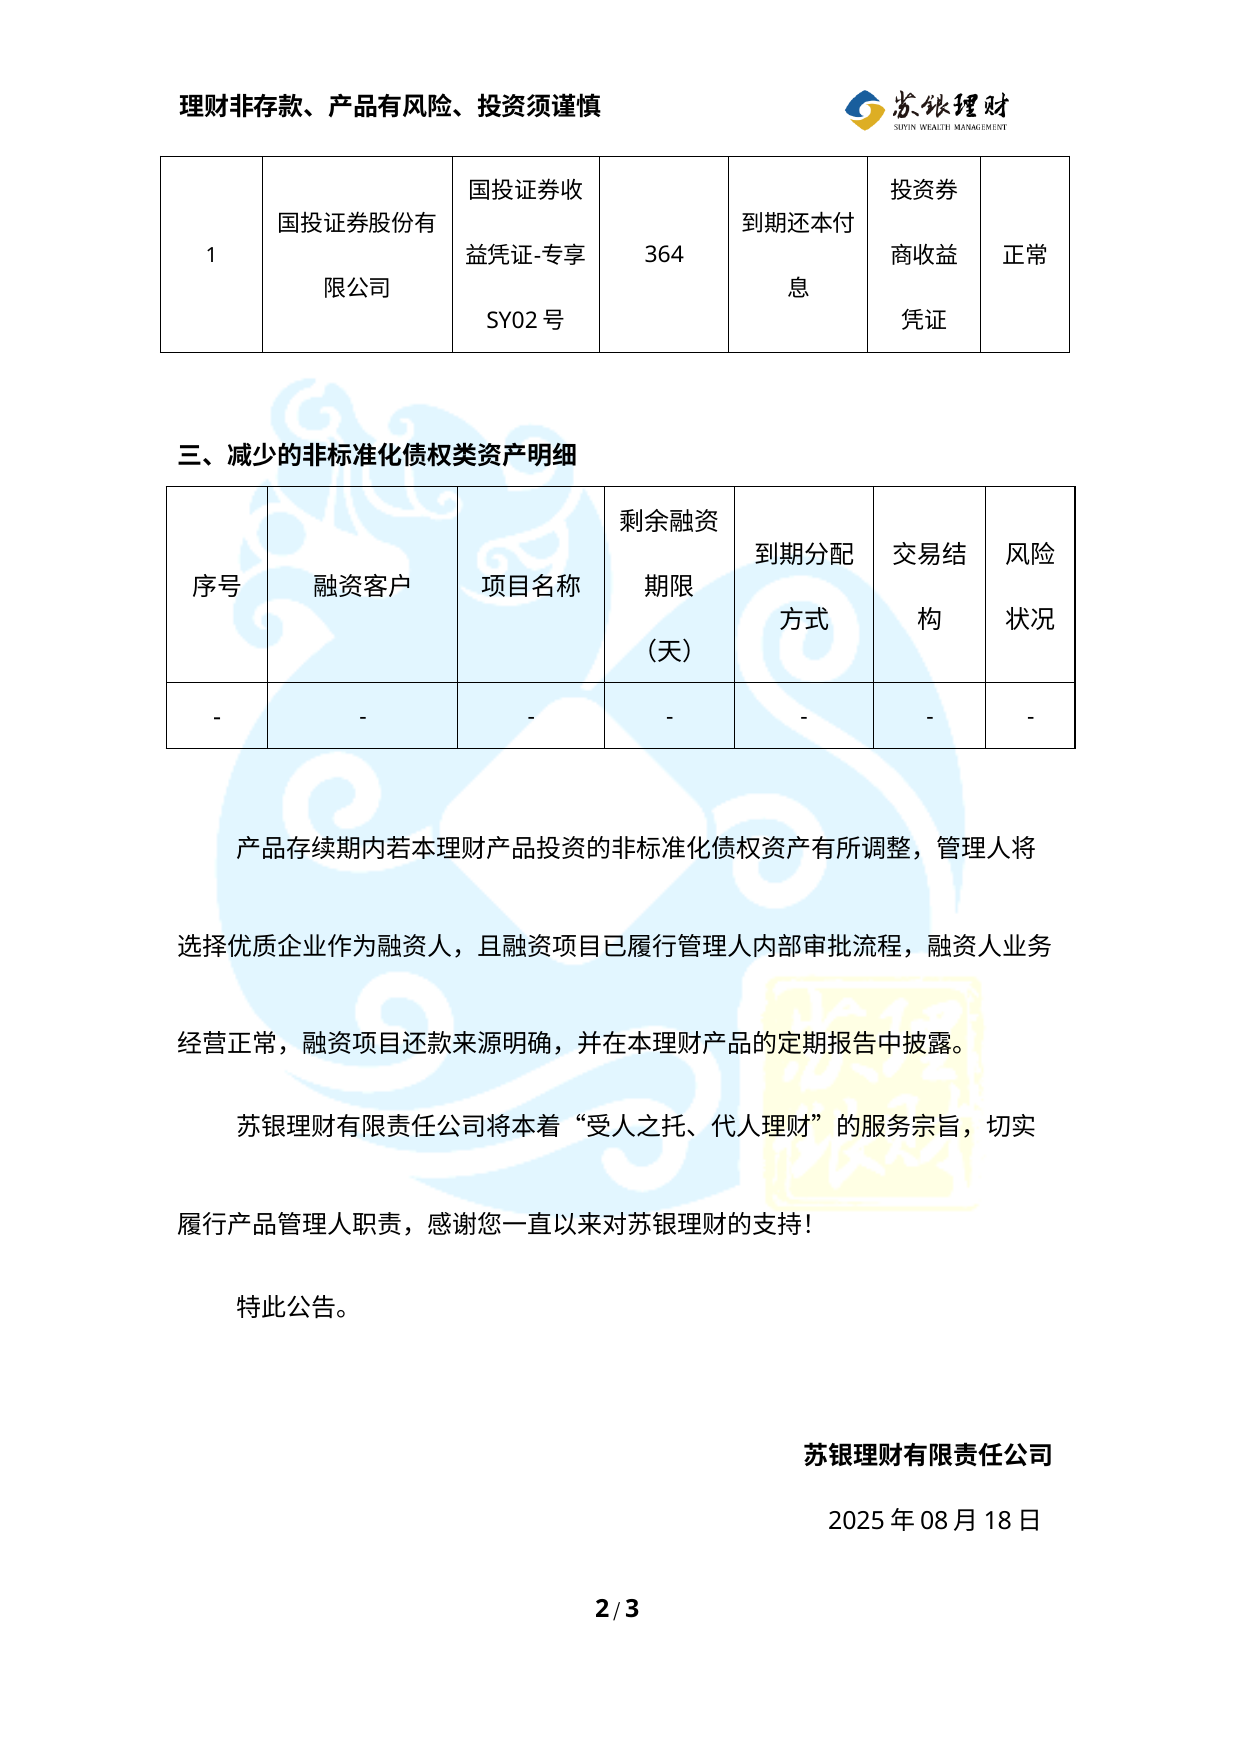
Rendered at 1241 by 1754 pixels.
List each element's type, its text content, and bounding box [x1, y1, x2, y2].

table_cell 到期还本付息 [729, 157, 867, 352]
table_header 风险状况 [986, 487, 1074, 682]
text 2025年08月18日 [177, 1486, 1042, 1551]
picture [820, 72, 1039, 143]
table_cell - [735, 683, 873, 748]
table_cell - [268, 683, 457, 748]
subtitle 减少的非标准化债权类资产明细 [177, 421, 1053, 486]
table_cell 国投证券股份有限公司 [263, 157, 452, 352]
table_cell 国投证券收益凭证-专享SY02号 [453, 157, 599, 352]
table_header 到期分配方式 [735, 487, 873, 682]
table_header 项目名称 [458, 487, 604, 682]
table_cell - [986, 683, 1074, 748]
text 苏银理财有限责任公司 [177, 1421, 1053, 1486]
text 特此公告。 [177, 1273, 1053, 1338]
table_cell 364 [600, 157, 728, 352]
table_header 融资客户 [268, 487, 457, 682]
table_cell - [167, 683, 267, 748]
text 产品存续期内若本理财产品投资的非标准化债权资产有所调整，管理人将选择优质企业作为融资人，且融资项目已履行管理人内部审批流程，融资人业务经营正常，融资项目还款来源明确，并在本理财产品的定期报告中披露。 [177, 814, 1053, 1074]
table_cell 1 [161, 157, 262, 352]
table_cell - [874, 683, 985, 748]
table_header 交易结构 [874, 487, 985, 682]
table_header 剩余融资期限（天） [605, 487, 734, 682]
table_cell 投资券商收益凭证 [868, 157, 980, 352]
table_header 序号 [167, 487, 267, 682]
table_cell 正常 [981, 157, 1069, 352]
text 苏银理财有限责任公司将本着“受人之托、代人理财”的服务宗旨，切实履行产品管理人职责，感谢您一直以来对苏银理财的支持！ [177, 1092, 1053, 1255]
table_cell - [605, 683, 734, 748]
table_cell - [458, 683, 604, 748]
